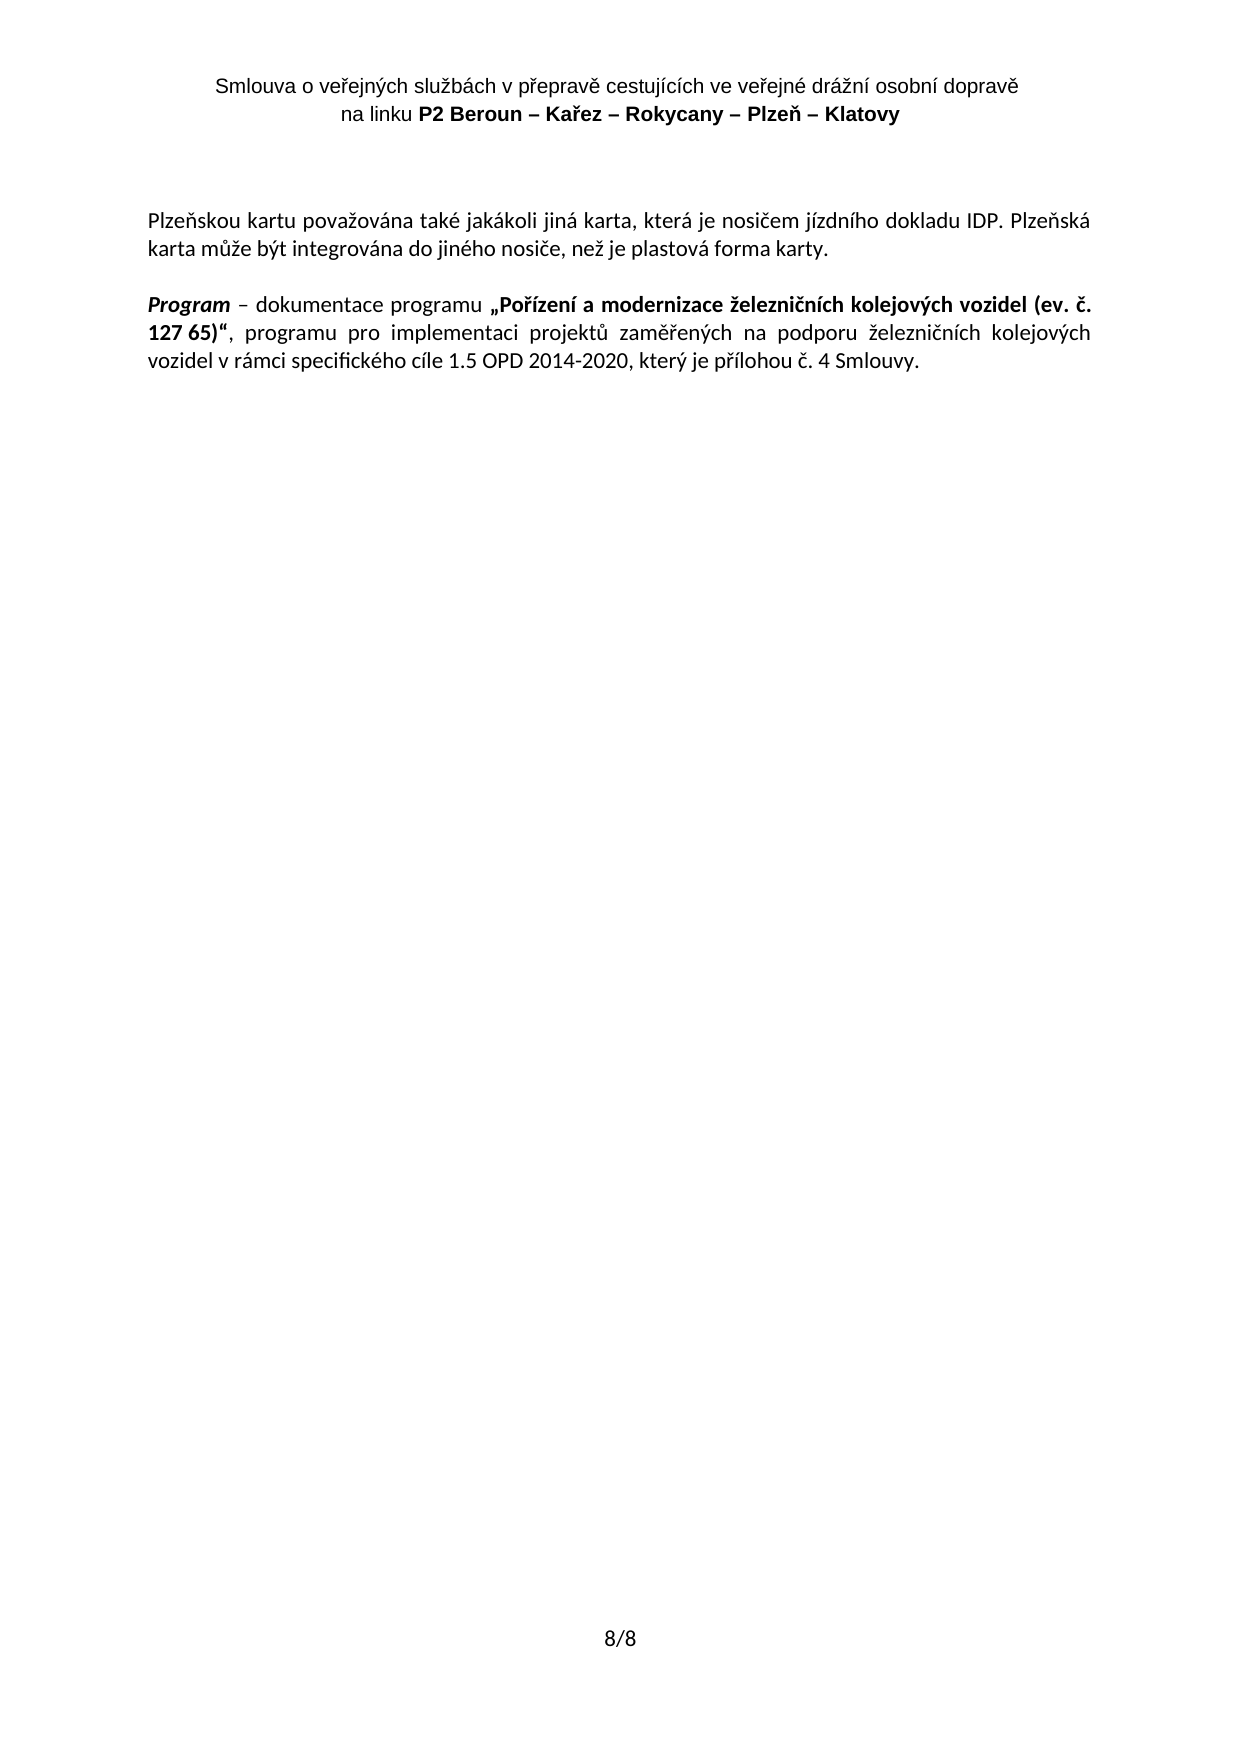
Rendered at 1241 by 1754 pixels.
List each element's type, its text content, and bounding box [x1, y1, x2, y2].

text Program – dokumentace programu „Pořízení a modernizace železničních kolejových vozidel (ev. č. 127 65)“, programu pro implementaci projektů zaměřených na podporu železničních kolejových vozidel v rámci specifického cíle 1.5 OPD 2014-2020, který je přílohou č. 4 Smlouvy. [148, 290, 1092, 374]
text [148, 206, 1092, 262]
